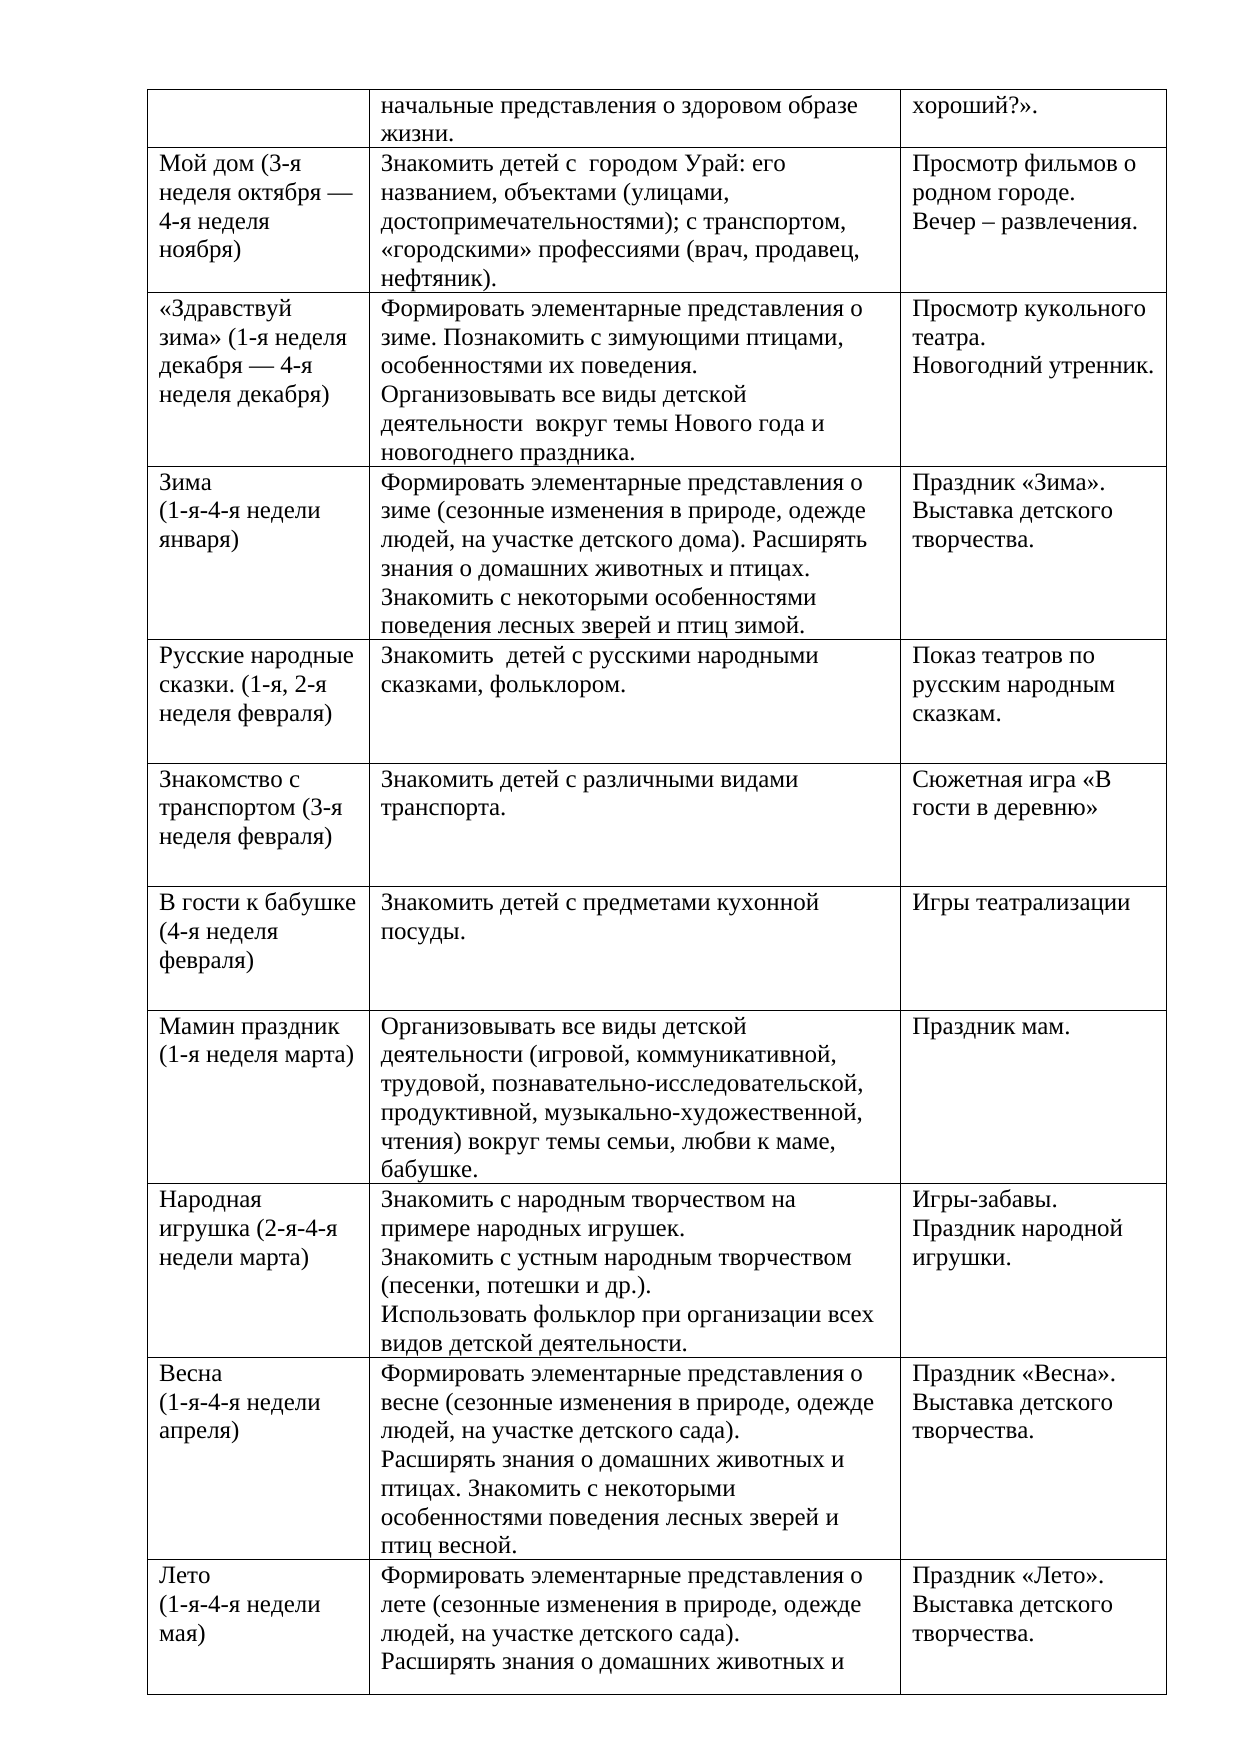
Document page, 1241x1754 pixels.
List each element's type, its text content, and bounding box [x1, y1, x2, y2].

table_cell Сюжетная игра «В гости в деревню» [901, 764, 1166, 886]
table_cell Праздник «Весна». Выставка детского творчества. [901, 1358, 1166, 1559]
table_cell Знакомить детей с различными видами транспорта. [370, 764, 900, 886]
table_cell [901, 1560, 1166, 1694]
table_cell Формировать элементарные представления о весне (сезонные изменения в природе, одежде людей, на участке детского сада). Расширять знания о домашних животных и птицах. Знакомить с некоторыми особенностями поведения лесных зверей и птиц весной. [370, 1358, 900, 1559]
table_cell Праздник «Зима». Выставка детского творчества. [901, 467, 1166, 639]
table_cell В гости к бабушке (4-я неделя февраля) [148, 887, 369, 1010]
table_cell Организовывать все виды детской деятельности (игровой, коммуникативной, трудовой, познавательно-исследовательской, продуктивной, музыкально-художественной, чтения) вокруг темы семьи, любви к маме, бабушке. [370, 1011, 900, 1183]
table_cell «Здравствуй зима» (1-я неделя декабря — 4-я неделя декабря) [148, 293, 369, 466]
table_cell Зима (1-я-4-я недели января) [148, 467, 369, 639]
table_cell Формировать элементарные представления о зиме (сезонные изменения в природе, одежде людей, на участке детского дома). Расширять знания о домашних животных и птицах. Знакомить с некоторыми особенностями поведения лесных зверей и птиц зимой. [370, 467, 900, 639]
table_cell Знакомить детей с предметами кухонной посуды. [370, 887, 900, 1010]
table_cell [370, 1560, 900, 1694]
table_cell Народная игрушка (2-я-4-я недели марта) [148, 1184, 369, 1357]
table_cell Праздник мам. [901, 1011, 1166, 1183]
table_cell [148, 1560, 369, 1694]
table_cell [901, 90, 1166, 147]
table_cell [148, 90, 369, 147]
table_cell Игры-забавы. Праздник народной игрушки. [901, 1184, 1166, 1357]
table_cell Мамин праздник (1-я неделя марта) [148, 1011, 369, 1183]
table_cell Знакомство с транспортом (3-я неделя февраля) [148, 764, 369, 886]
table_cell Весна (1-я-4-я недели апреля) [148, 1358, 369, 1559]
table_cell Формировать элементарные представления о зиме. Познакомить с зимующими птицами, особенностями их поведения. Организовывать все виды детской деятельности вокруг темы Нового года и новогоднего праздника. [370, 293, 900, 466]
table_cell Просмотр кукольного театра. Новогодний утренник. [901, 293, 1166, 466]
table_cell Игры театрализации [901, 887, 1166, 1010]
table_cell Мой дом (3-я неделя октября — 4-я неделя ноября) [148, 148, 369, 292]
table_cell Просмотр фильмов о родном городе. Вечер – развлечения. [901, 148, 1166, 292]
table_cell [370, 90, 900, 147]
table_cell Русские народные сказки. (1-я, 2-я неделя февраля) [148, 640, 369, 763]
table_cell Знакомить детей с городом Урай: его названием, объектами (улицами, достопримечательностями); с транспортом, «городскими» профессиями (врач, продавец, нефтяник). [370, 148, 900, 292]
table_cell Показ театров по русским народным сказкам. [901, 640, 1166, 763]
table_cell Знакомить с народным творчеством на примере народных игрушек. Знакомить с устным народным творчеством (песенки, потешки и др.). Использовать фольклор при организации всех видов детской деятельности. [370, 1184, 900, 1357]
table_cell Знакомить детей с русскими народными сказками, фольклором. [370, 640, 900, 763]
